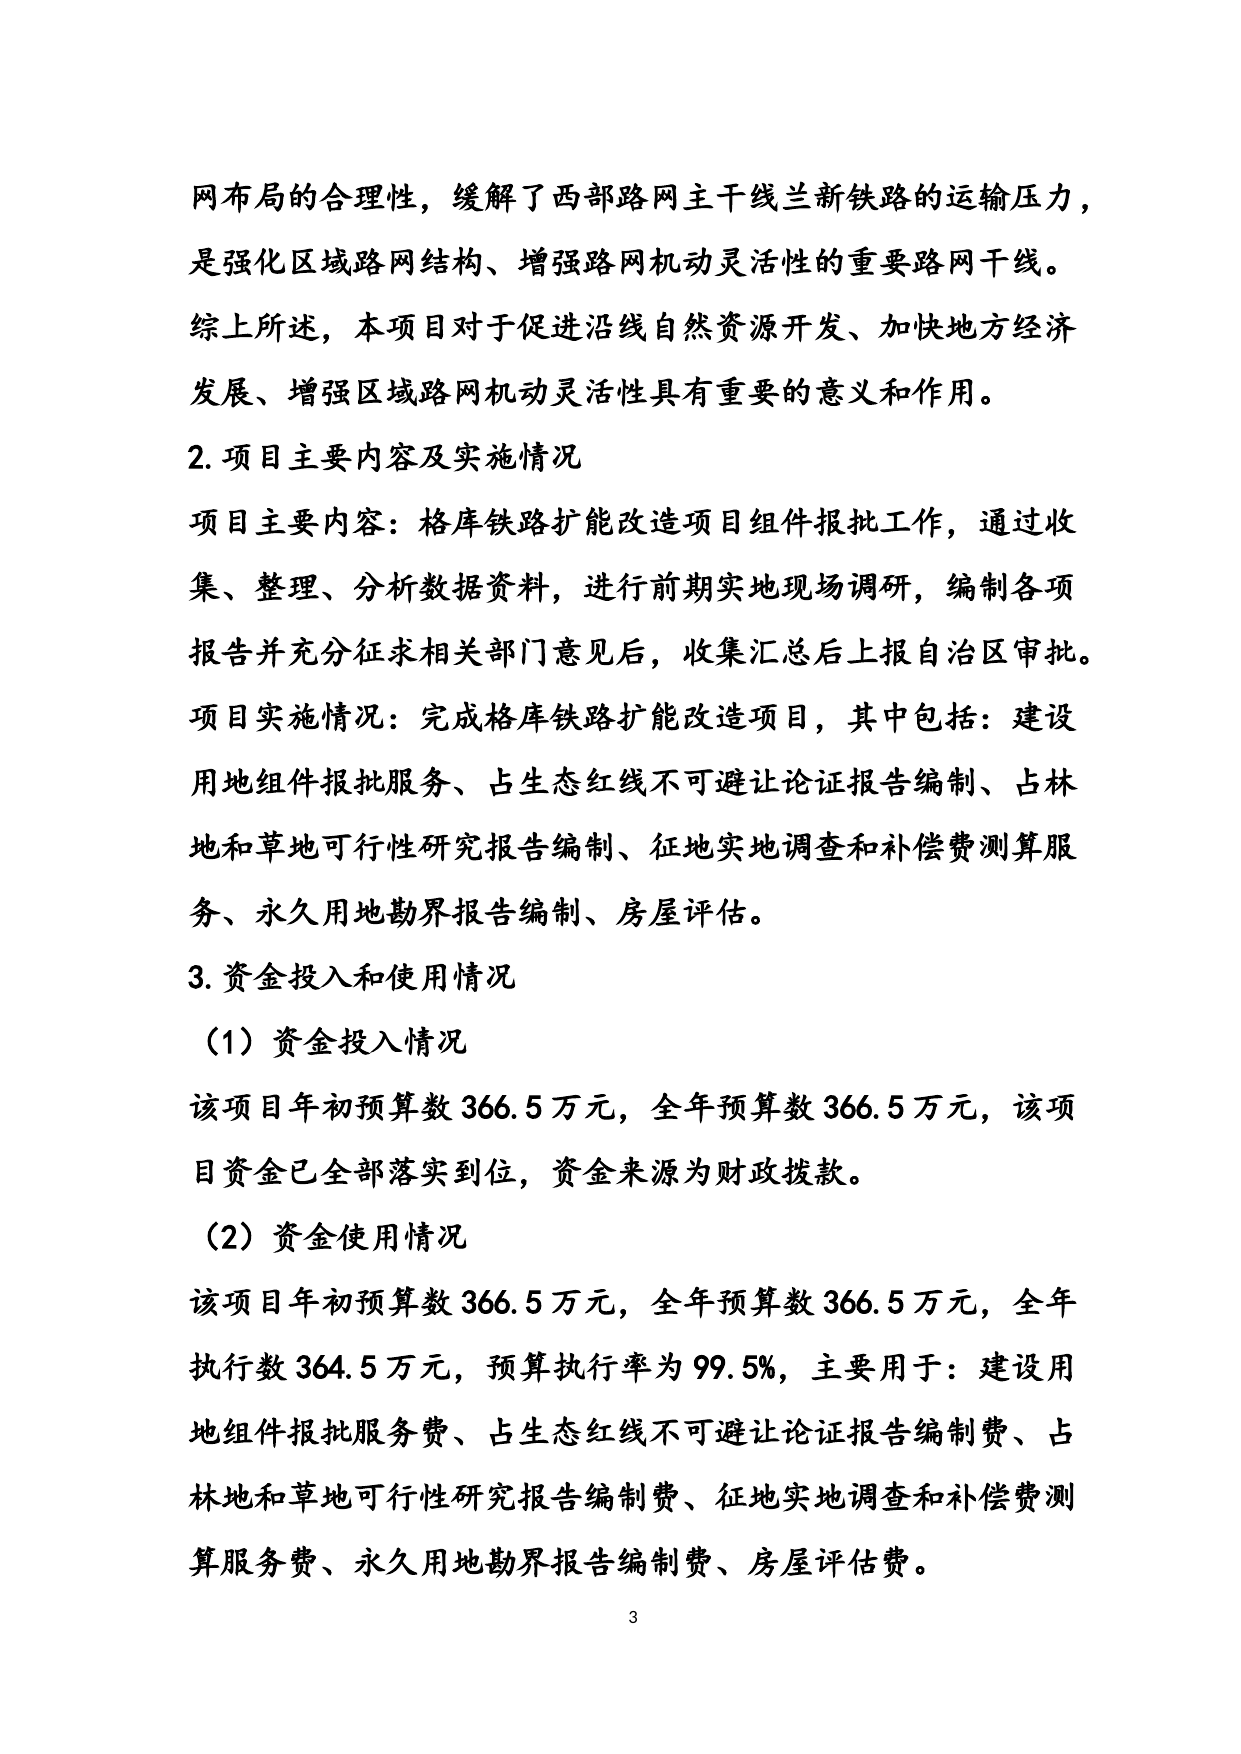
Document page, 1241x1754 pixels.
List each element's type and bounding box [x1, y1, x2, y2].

text [187, 162, 1078, 1592]
